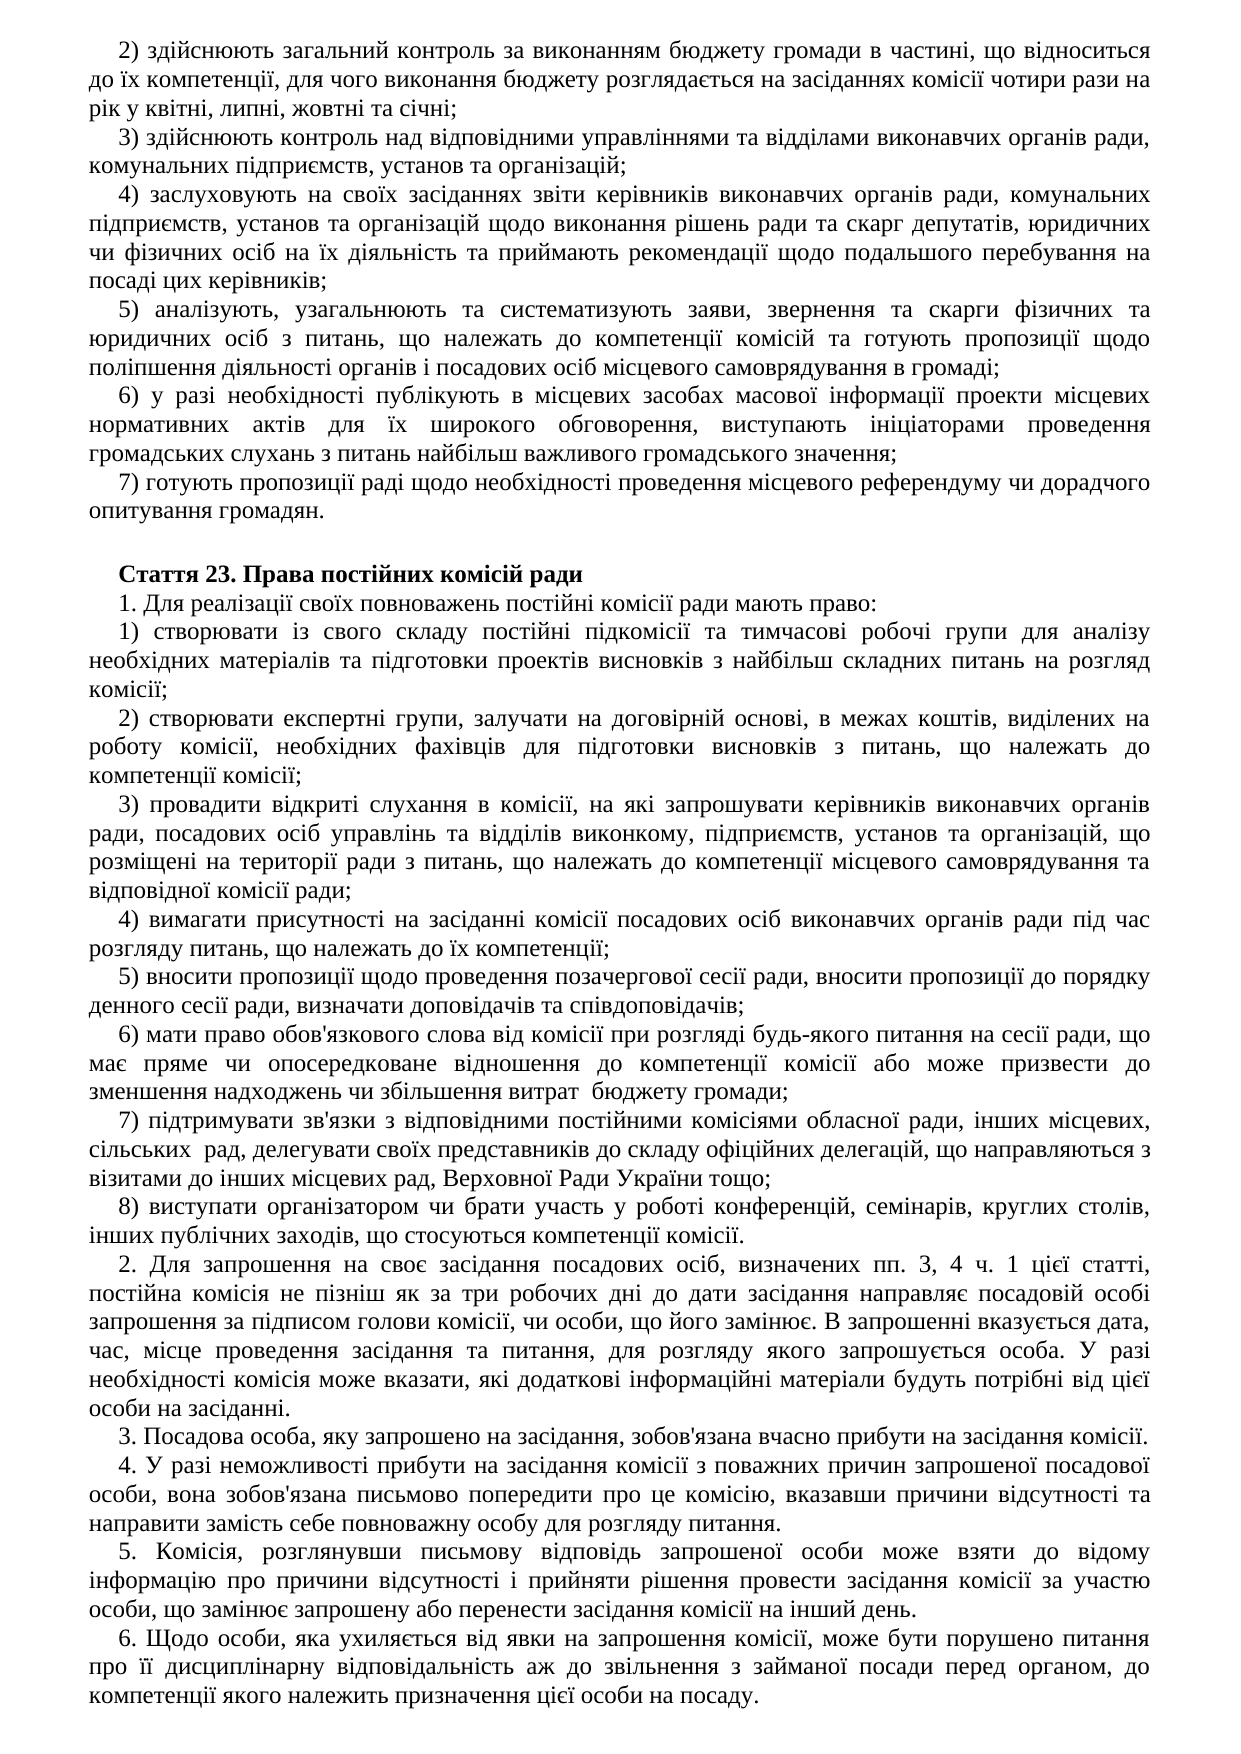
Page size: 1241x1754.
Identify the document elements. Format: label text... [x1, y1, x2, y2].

text 8) виступати організатором чи брати участь у роботі конференцій, семінарів, круглих столів, інших публічних заходів, що стосуються компетенції комісії. [89, 1191, 1152, 1249]
text 7) готують пропозиції раді щодо необхідності проведення місцевого референдуму чи дорадчого опитування громадян. [89, 467, 1152, 524]
text 4. У разі неможливості прибути на засідання комісії з поважних причин запрошеної посадової особи, вона зобов'язана письмово попередити про це комісію, вказавши причини відсутності та направити замість себе повноважну особу для розгляду питання. [89, 1450, 1152, 1536]
text 6) у разі необхідності публікують в місцевих засобах масової інформації проекти місцевих нормативних актів для їх широкого обговорення, виступають ініціаторами проведення громадських слухань з питань найбільш важливого громадського значення; [89, 380, 1152, 467]
text 5) вносити пропозиції щодо проведення позачергової сесії ради, вносити пропозиції до порядку денного сесії ради, визначати доповідачів та співдоповідачів; [89, 961, 1152, 1019]
text 1) створювати із свого складу постійні підкомісії та тимчасові робочі групи для аналізу необхідних матеріалів та підготовки проектів висновків з найбільш складних питань на розгляд комісії; [89, 616, 1152, 703]
text 3) здійснюють контроль над відповідними управліннями та відділами виконавчих органів ради, комунальних підприємств, установ та організацій; [89, 122, 1152, 179]
text 2) здійснюють загальний контроль за виконанням бюджету громади в частині, що відноситься до їх компетенції, для чого виконання бюджету розглядається на засіданнях комісії чотири рази на рік у квітні, липні, жовтні та січні; [89, 35, 1152, 122]
text 1. Для реалізації своїх повноважень постійні комісії ради мають право: [89, 588, 1152, 616]
text 4) вимагати присутності на засіданні комісії посадових осіб виконавчих органів ради під час розгляду питань, що належать до їх компетенції; [89, 904, 1152, 961]
text Стаття 23. Права постійних комісій ради [118, 559, 1152, 588]
text 2) створювати експертні групи, залучати на договірній основі, в межах коштів, виділених на роботу комісії, необхідних фахівців для підготовки висновків з питань, що належать до компетенції комісії; [89, 703, 1152, 789]
text 6) мати право обов'язкового слова від комісії при розгляді будь-якого питання на сесії ради, що має пряме чи опосередковане відношення до компетенції комісії або може призвести до зменшення надходжень чи збільшення витрат бюджету громади; [89, 1019, 1152, 1105]
text 5) аналізують, узагальнюють та систематизують заяви, звернення та скарги фізичних та юридичних осіб з питань, що належать до компетенції комісій та готують пропозиції щодо поліпшення діяльності органів і посадових осіб місцевого самоврядування в громаді; [89, 294, 1152, 380]
text 4) заслуховують на своїх засіданнях звіти керівників виконавчих органів ради, комунальних підприємств, установ та організацій щодо виконання рішень ради та скарг депутатів, юридичних чи фізичних осіб на їх діяльність та приймають рекомендації щодо подальшого перебування на посаді цих керівників; [89, 179, 1152, 294]
text 7) підтримувати зв'язки з відповідними постійними комісіями обласної ради, інших місцевих, сільських рад, делегувати своїх представників до складу офіційних делегацій, що направляються з візитами до інших місцевих рад, Верховної Ради України тощо; [89, 1105, 1152, 1191]
text 3. Посадова особа, яку запрошено на засідання, зобов'язана вчасно прибути на засідання комісії. [89, 1421, 1152, 1450]
text 2. Для запрошення на своє засідання посадових осіб, визначених пп. 3, 4 ч. 1 цієї статті, постійна комісія не пізніш як за три робочих дні до дати засідання направляє посадовій особі запрошення за підписом голови комісії, чи особи, що його замінює. В запрошенні вказується дата, час, місце проведення засідання та питання, для розгляду якого запрошується особа. У разі необхідності комісія може вказати, які додаткові інформаційні матеріали будуть потрібні від цієї особи на засіданні. [89, 1249, 1152, 1421]
text 5. Комісія, розглянувши письмову відповідь запрошеної особи може взяти до відому інформацію про причини відсутності і прийняти рішення провести засідання комісії за участю особи, що замінює запрошену або перенести засідання комісії на інший день. [89, 1536, 1152, 1623]
text 6. Щодо особи, яка ухиляється від явки на запрошення комісії, може бути порушено питання про її дисциплінарну відповідальність аж до звільнення з займаної посади перед органом, до компетенції якого належить призначення цієї особи на посаду. [89, 1623, 1152, 1709]
text 3) провадити відкриті слухання в комісії, на які запрошувати керівників виконавчих органів ради, посадових осіб управлінь та відділів виконкому, підприємств, установ та організацій, що розміщені на території ради з питань, що належать до компетенції місцевого самоврядування та відповідної комісії ради; [89, 789, 1152, 904]
